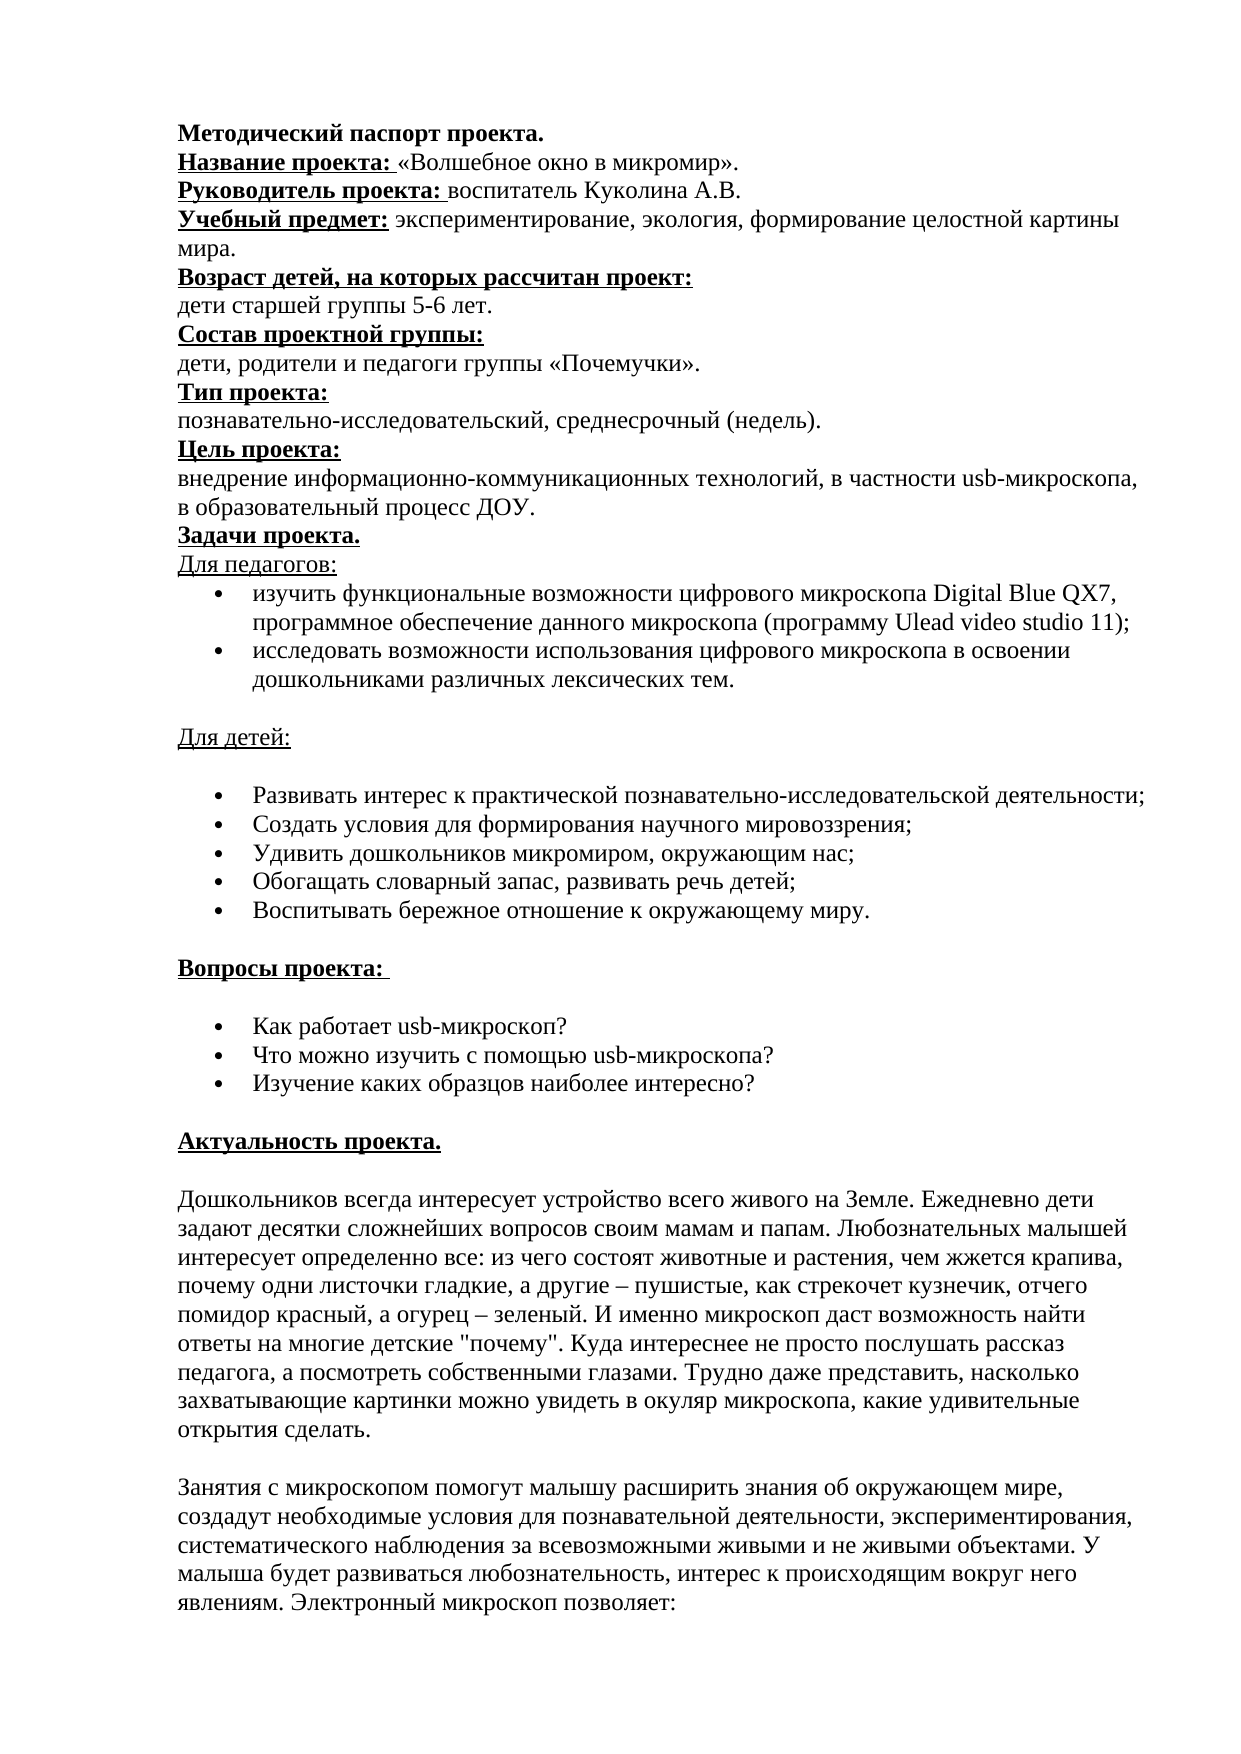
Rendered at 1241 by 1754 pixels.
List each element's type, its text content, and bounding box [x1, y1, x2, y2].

list Развивать интерес к практической познавательно-исследовательской деятельности; [215, 780, 1152, 809]
text Название проекта: «Волшебное окно в микромир». [177, 147, 1152, 176]
list Что можно изучить с помощью usb-микроскопа? [215, 1040, 1152, 1068]
list Изучение каких образцов наиболее интересно? [215, 1068, 1152, 1097]
text Цель проекта: [177, 434, 1152, 463]
text внедрение информационно-коммуникационных технологий, в частности usb-микроскопа, в образовательный процесс ДОУ. [177, 463, 1152, 521]
text Возраст детей, на которых рассчитан проект: [177, 262, 1152, 291]
text Дошкольников всегда интересует устройство всего живого на Земле. Ежедневно дети задают десятки сложнейших вопросов своим мамам и папам. Любознательных малышей интересует определенно все: из чего состоят животные и растения, чем жжется крапива, почему одни листочки гладкие, а другие – пушистые, как стрекочет кузнечик, отчего помидор красный, а огурец – зеленый. И именно микроскоп даст возможность найти ответы на многие детские "почему". Куда интереснее не просто послушать рассказ педагога, а посмотреть собственными глазами. Трудно даже представить, насколько захватывающие картинки можно увидеть в окуляр микроскопа, какие удивительные открытия сделать. [177, 1184, 1152, 1443]
text Занятия с микроскопом помогут малышу расширить знания об окружающем мире, создадут необходимые условия для познавательной деятельности, экспериментирования, систематического наблюдения за всевозможными живыми и не живыми объектами. У малыша будет развиваться любознательность, интерес к происходящим вокруг него явлениям. Электронный микроскоп позволяет: [177, 1472, 1152, 1616]
list изучить функциональные возможности цифрового микроскопа Digital Blue QX7, программное обеспечение данного микроскопа (программу Ulead video studio 11); [215, 578, 1152, 636]
text Учебный предмет: экспериментирование, экология, формирование целостной картины мира. [177, 204, 1152, 262]
list исследовать возможности использования цифрового микроскопа в освоении дошкольниками различных лексических тем. [215, 636, 1152, 693]
text Задачи проекта. [177, 521, 1152, 549]
text Тип проекта: [177, 377, 1152, 406]
text Для педагогов: [177, 549, 1152, 578]
text Состав проектной группы: [177, 319, 1152, 348]
list Воспитывать бережное отношение к окружающему миру. [215, 895, 1152, 924]
text Актуальность проекта. [177, 1126, 1152, 1155]
list Обогащать словарный запас, развивать речь детей; [215, 866, 1152, 895]
text Вопросы проекта: [177, 953, 1152, 982]
text Методический паспорт проекта. [177, 118, 1152, 147]
text познавательно-исследовательский, среднесрочный (недель). [177, 406, 1152, 434]
list Удивить дошкольников микромиром, окружающим нас; [215, 838, 1152, 866]
text Руководитель проекта: воспитатель Куколина А.В. [177, 176, 1152, 204]
list Как работает usb-микроскоп? [215, 1011, 1152, 1040]
text Для детей: [177, 722, 1152, 751]
text дети, родители и педагоги группы «Почемучки». [177, 348, 1152, 377]
list Создать условия для формирования научного мировоззрения; [215, 809, 1152, 838]
text дети старшей группы 5-6 лет. [177, 291, 1152, 319]
